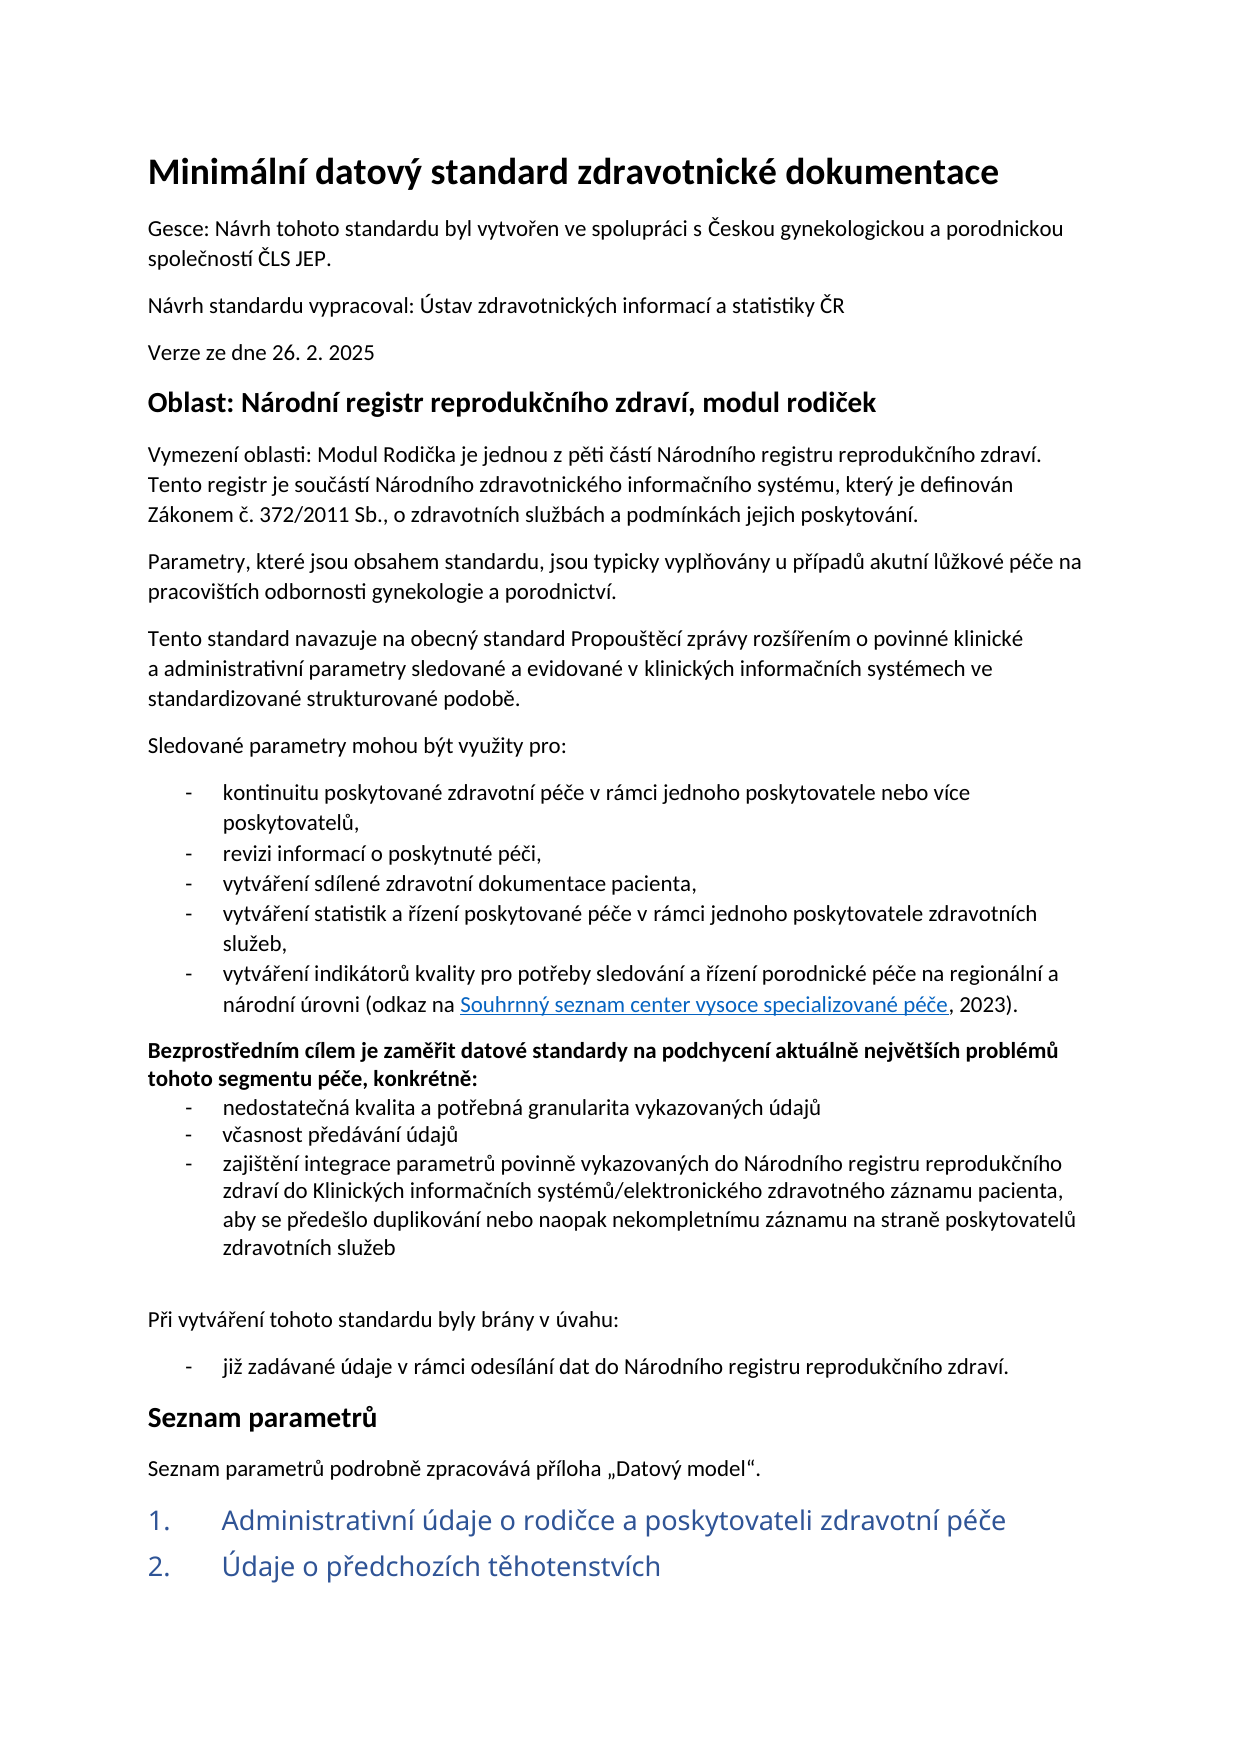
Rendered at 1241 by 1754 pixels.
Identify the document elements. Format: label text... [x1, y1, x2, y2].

list včasnost předávání údajů [185, 1121, 1093, 1149]
list vytváření statistik a řízení poskytované péče v rámci jednoho poskytovatele zdravotních služeb, [185, 899, 1093, 957]
text Parametry, které jsou obsahem standardu, jsou typicky vyplňovány u případů akutní lůžkové péče na pracovištích odbornosti gynekologie a porodnictví. [148, 547, 1093, 605]
list zajištění integrace parametrů povinně vykazovaných do Národního registru reprodukčního zdraví do Klinických informačních systémů/elektronického zdravotného záznamu pacienta, aby se předešlo duplikování nebo naopak nekompletnímu záznamu na straně poskytovatelů zdravotních služeb [185, 1149, 1093, 1261]
text Vymezení oblasti: Modul Rodička je jednou z pěti částí Národního registru reprodukčního zdraví. Tento registr je součástí Národního zdravotnického informačního systému, který je definován Zákonem č. 372/2011 Sb., o zdravotních službách a podmínkách jejich poskytování. [148, 440, 1093, 528]
text Seznam parametrů [148, 1399, 1093, 1435]
text Sledované parametry mohou být využity pro: [148, 731, 1093, 759]
subtitle Údaje o předchozích těhotenstvích [148, 1548, 1093, 1584]
list vytváření sdílené zdravotní dokumentace pacienta, [185, 869, 1093, 897]
text Bezprostředním cílem je zaměřit datové standardy na podchycení aktuálně největších problémů tohoto segmentu péče, konkrétně: [148, 1037, 1093, 1093]
list revizi informací o poskytnuté péči, [185, 839, 1093, 867]
list již zadávané údaje v rámci odesílání dat do Národního registru reprodukčního zdraví. [185, 1352, 1093, 1380]
text Při vytváření tohoto standardu byly brány v úvahu: [148, 1305, 1093, 1333]
text Minimální datový standard zdravotnické dokumentace [148, 148, 1093, 193]
list kontinuitu poskytované zdravotní péče v rámci jednoho poskytovatele nebo více poskytovatelů, [185, 778, 1093, 836]
text Seznam parametrů podrobně zpracovává příloha „Datový model“. [148, 1454, 1093, 1482]
list vytváření indikátorů kvality pro potřeby sledování a řízení porodnické péče na regionální a národní úrovni (odkaz na Souhrnný seznam center vysoce specializované péče, 2023). [185, 959, 1093, 1018]
list nedostatečná kvalita a potřebná granularita vykazovaných údajů [185, 1093, 1093, 1121]
text Verze ze dne 26. 2. 2025 [148, 338, 1093, 366]
subtitle Administrativní údaje o rodičce a poskytovateli zdravotní péče [148, 1501, 1093, 1538]
text Tento standard navazuje na obecný standard Propouštěcí zprávy rozšířením o povinné klinické a administrativní parametry sledované a evidované v klinických informačních systémech ve standardizované strukturované podobě. [148, 624, 1093, 712]
text Gesce: Návrh tohoto standardu byl vytvořen ve spolupráci s Českou gynekologickou a porodnickou společností ČLS JEP. [148, 214, 1093, 272]
text Návrh standardu vypracoval: Ústav zdravotnických informací a statistiky ČR [148, 291, 1093, 319]
text Oblast: Národní registr reprodukčního zdraví, modul rodiček [148, 384, 1093, 420]
